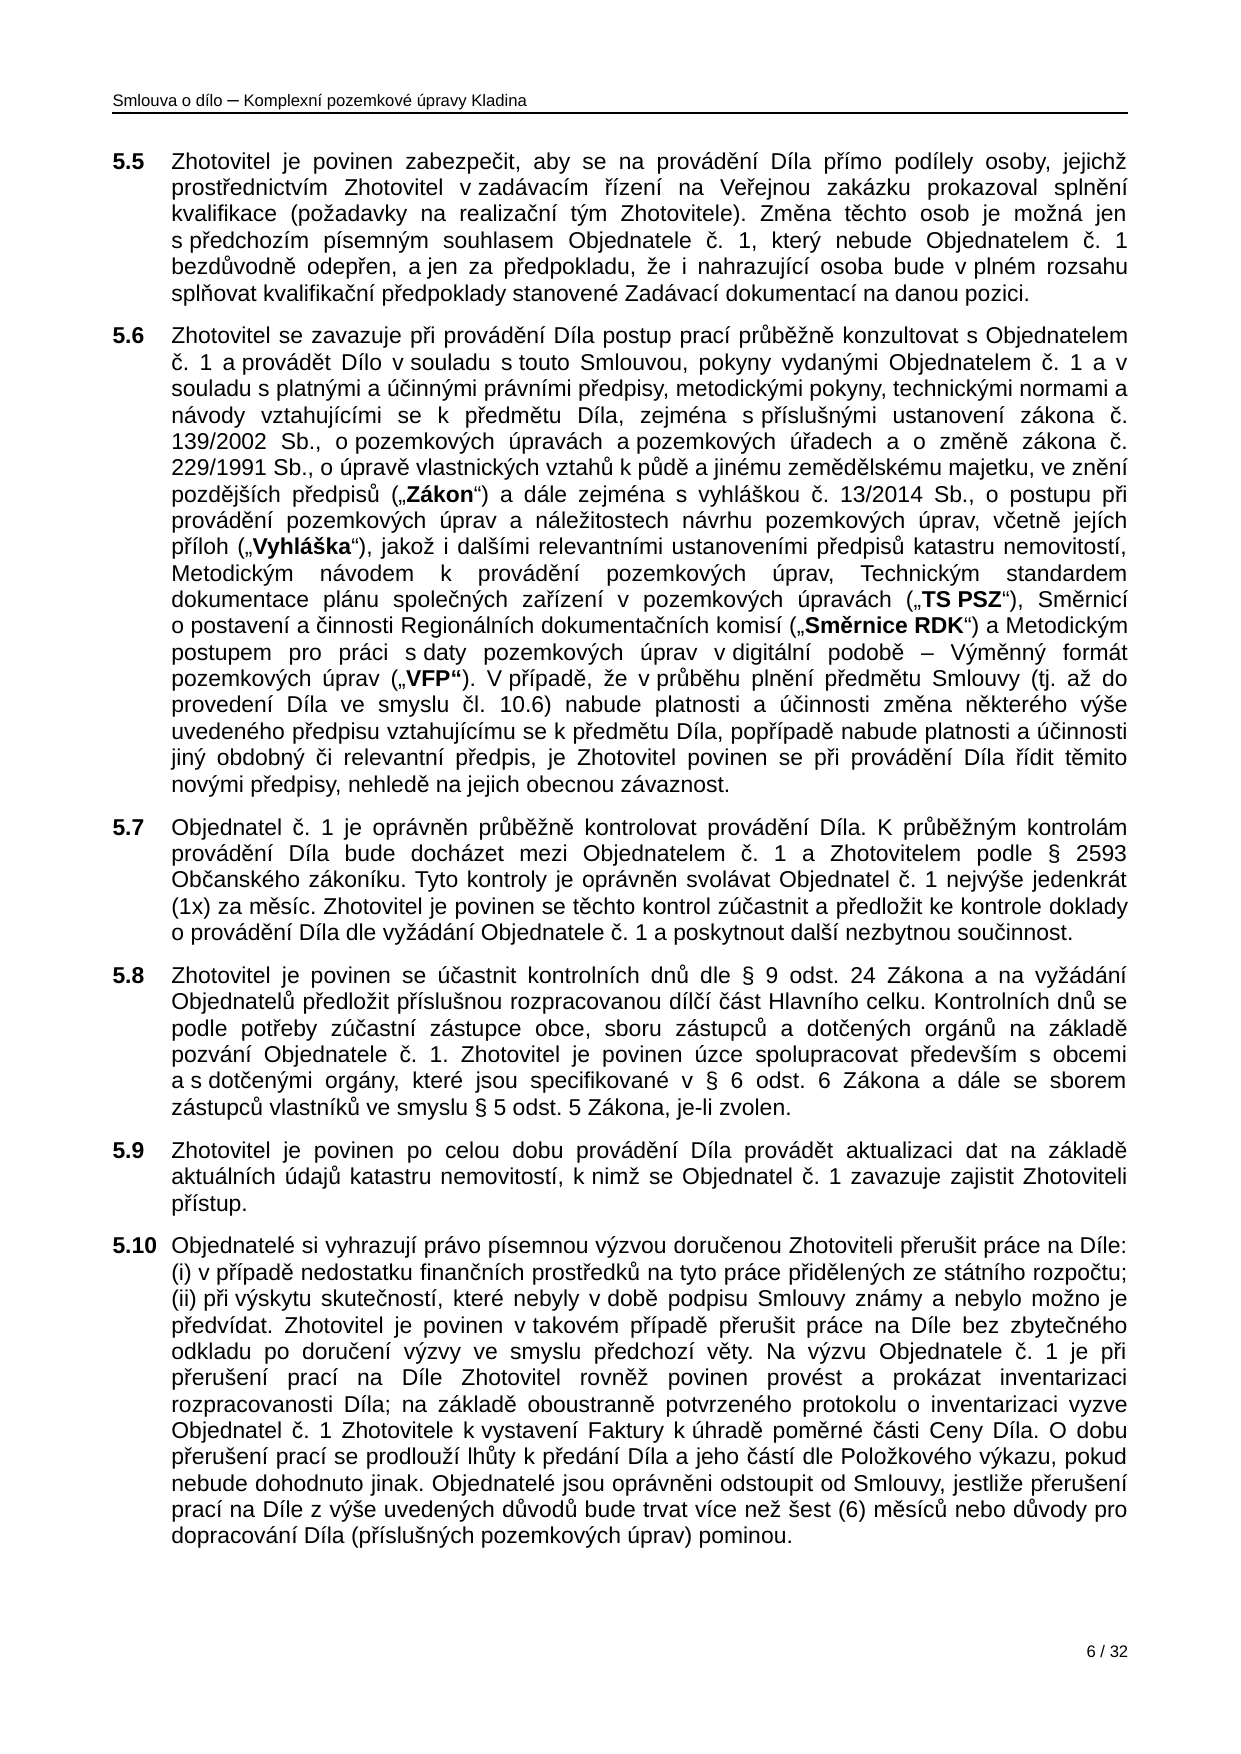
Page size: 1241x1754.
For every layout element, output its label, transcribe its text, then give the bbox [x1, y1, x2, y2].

text Zhotovitel je povinen zabezpečit, aby se na provádění Díla přímo podílely osoby, jejichž prostřednictvím Zhotovitel v zadávacím řízení na Veřejnou zakázku prokazoval splnění kvalifikace (požadavky na realizační tým Zhotovitele). Změna těchto osob je možná jen s předchozím písemným souhlasem Objednatele č. 1, který nebude Objednatelem č. 1 bezdůvodně odepřen, a jen za předpokladu, že i nahrazující osoba bude v plném rozsahu splňovat kvalifikační předpoklady stanovené Zadávací dokumentací na danou pozici. [112, 148, 1128, 306]
text Zhotovitel je povinen se účastnit kontrolních dnů dle § 9 odst. 24 Zákona a na vyžádání Objednatelů předložit příslušnou rozpracovanou dílčí část Hlavního celku. Kontrolních dnů se podle potřeby zúčastní zástupce obce, sboru zástupců a dotčených orgánů na základě pozvání Objednatele č. 1. Zhotovitel je povinen úzce spolupracovat především s obcemi a s dotčenými orgány, které jsou specifikované v § 6 odst. 6 Zákona a dále se sborem zástupců vlastníků ve smyslu § 5 odst. 5 Zákona, je-li zvolen. [112, 962, 1128, 1120]
text Objednatel č. 1 je oprávněn průběžně kontrolovat provádění Díla. K průběžným kontrolám provádění Díla bude docházet mezi Objednatelem č. 1 a Zhotovitelem podle § 2593 Občanského zákoníku. Tyto kontroly je oprávněn svolávat Objednatel č. 1 nejvýše jedenkrát (1x) za měsíc. Zhotovitel je povinen se těchto kontrol zúčastnit a předložit ke kontrole doklady o provádění Díla dle vyžádání Objednatele č. 1 a poskytnout další nezbytnou součinnost. [112, 813, 1128, 945]
text Zhotovitel je povinen po celou dobu provádění Díla provádět aktualizaci dat na základě aktuálních údajů katastru nemovitostí, k nimž se Objednatel č. 1 zavazuje zajistit Zhotoviteli přístup. [112, 1137, 1128, 1216]
text Zhotovitel se zavazuje při provádění Díla postup prací průběžně konzultovat s Objednatelem č. 1 a provádět Dílo v souladu s touto Smlouvou, pokyny vydanými Objednatelem č. 1 a v souladu s platnými a účinnými právními předpisy, metodickými pokyny, technickými normami a návody vztahujícími se k předmětu Díla, zejména s příslušnými ustanovení zákona č. 139/2002 Sb., o pozemkových úpravách a pozemkových úřadech a o změně zákona č. 229/1991 Sb., o úpravě vlastnických vztahů k půdě a jinému zemědělskému majetku, ve znění pozdějších předpisů („Zákon“) a dále zejména s vyhláškou č. 13/2014 Sb., o postupu při provádění pozemkových úprav a náležitostech návrhu pozemkových úprav, včetně jejích příloh („Vyhláška“), jakož i dalšími relevantními ustanoveními předpisů katastru nemovitostí, Metodickým návodem k provádění pozemkových úprav, Technickým standardem dokumentace plánu společných zařízení v pozemkových úpravách („TS PSZ“), Směrnicí o postavení a činnosti Regionálních dokumentačních komisí („Směrnice RDK“) a Metodickým postupem pro práci s daty pozemkových úprav v digitální podobě – Výměnný formát pozemkových úprav („VFP“). V případě, že v průběhu plnění předmětu Smlouvy (tj. až do provedení Díla ve smyslu čl. 10.6) nabude platnosti a účinnosti změna některého výše uvedeného předpisu vztahujícímu se k předmětu Díla, popřípadě nabude platnosti a účinnosti jiný obdobný či relevantní předpis, je Zhotovitel povinen se při provádění Díla řídit těmito novými předpisy, nehledě na jejich obecnou závaznost. [112, 322, 1128, 797]
text Objednatelé si vyhrazují právo písemnou výzvou doručenou Zhotoviteli přerušit práce na Díle: (i) v případě nedostatku finančních prostředků na tyto práce přidělených ze státního rozpočtu; (ii) při výskytu skutečností, které nebyly v době podpisu Smlouvy známy a nebylo možno je předvídat. Zhotovitel je povinen v takovém případě přerušit práce na Díle bez zbytečného odkladu po doručení výzvy ve smyslu předchozí věty. Na výzvu Objednatele č. 1 je při přerušení prací na Díle Zhotovitel rovněž povinen provést a prokázat inventarizaci rozpracovanosti Díla; na základě oboustranně potvrzeného protokolu o inventarizaci vyzve Objednatel č. 1 Zhotovitele k vystavení Faktury k úhradě poměrné části Ceny Díla. O dobu přerušení prací se prodlouží lhůty k předání Díla a jeho částí dle Položkového výkazu, pokud nebude dohodnuto jinak. Objednatelé jsou oprávněni odstoupit od Smlouvy, jestliže přerušení prací na Díle z výše uvedených důvodů bude trvat více než šest (6) měsíců nebo důvody pro dopracování Díla (příslušných pozemkových úprav) pominou. [112, 1232, 1128, 1549]
